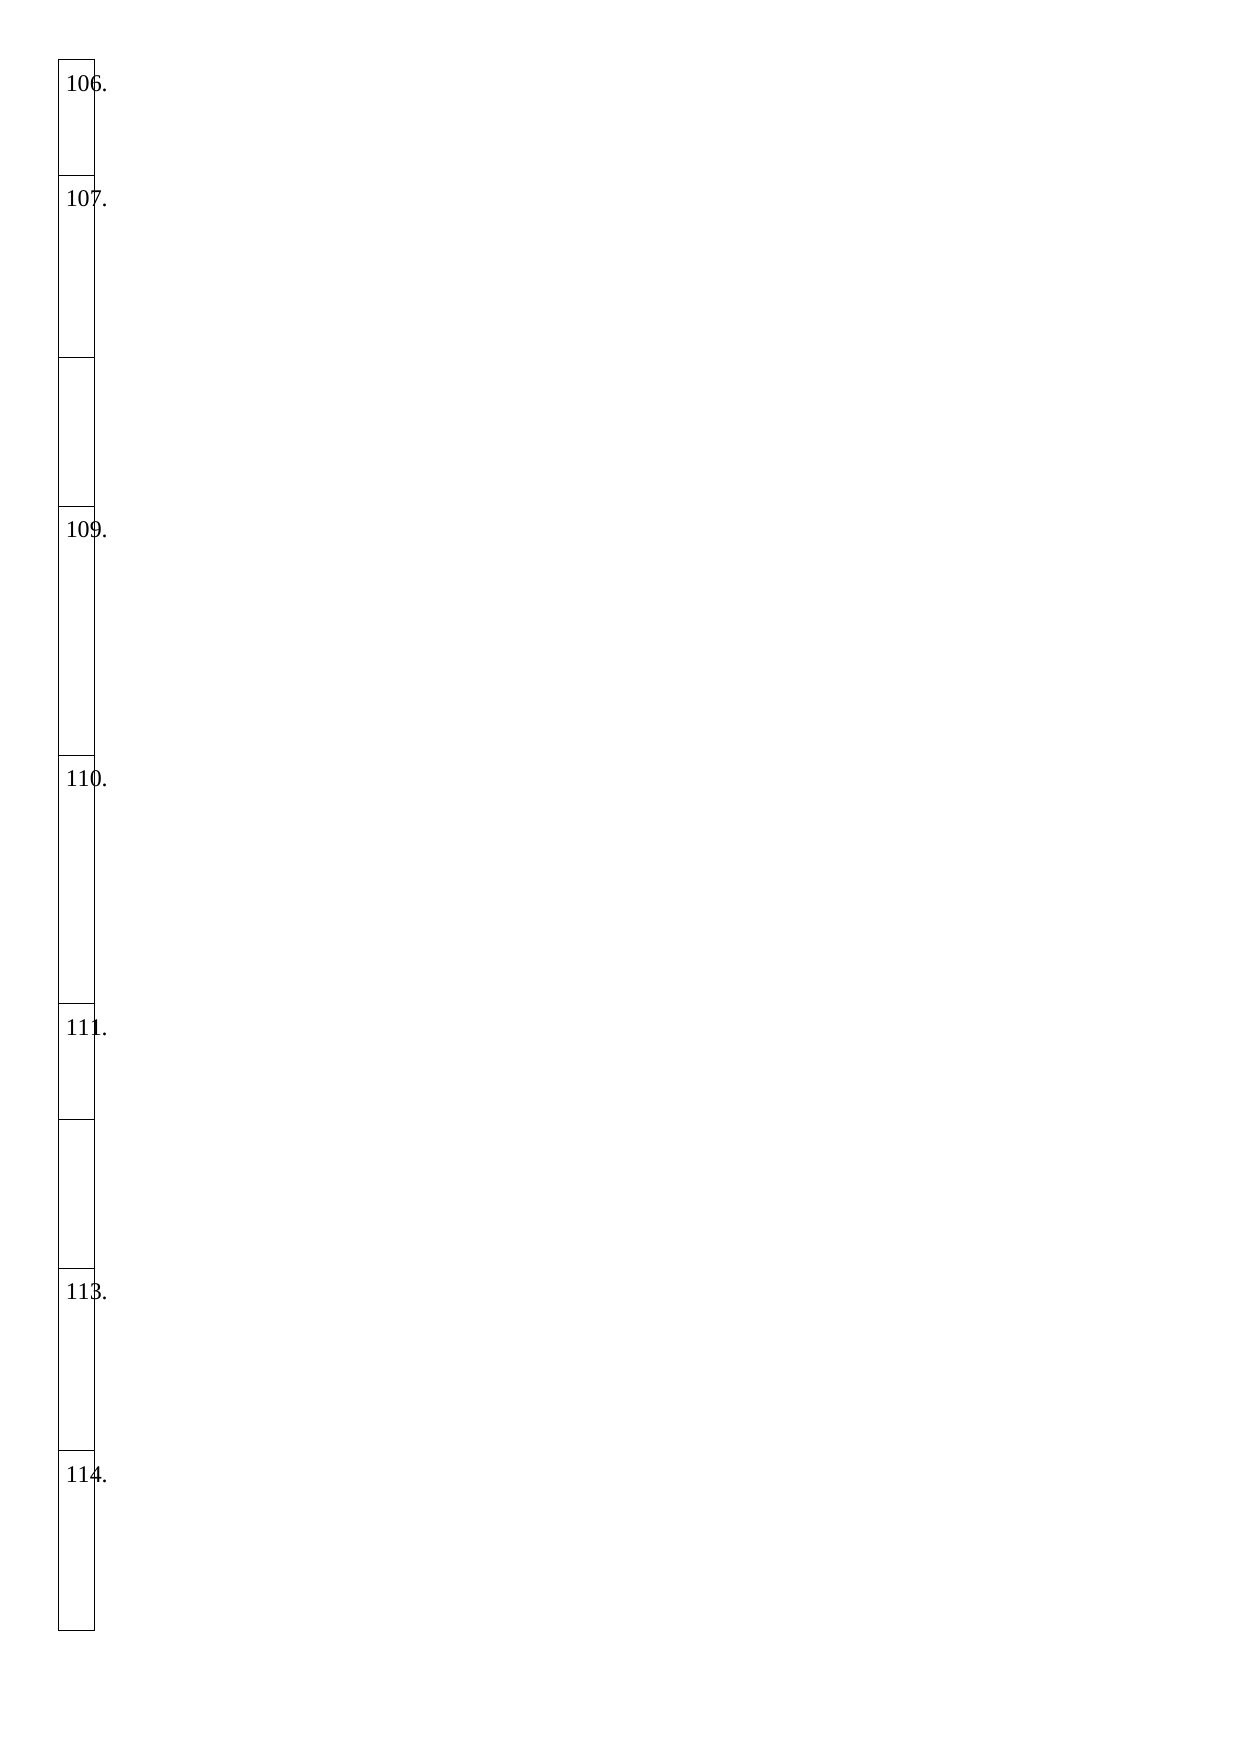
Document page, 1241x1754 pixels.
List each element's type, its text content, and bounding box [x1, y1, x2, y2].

table_header 106. [59, 60, 94, 175]
table_cell 109. [59, 507, 94, 754]
table_cell 113. [59, 1269, 94, 1450]
table_cell 107. [59, 176, 94, 357]
table_cell 110. [59, 756, 94, 1003]
table_cell 111. [59, 1004, 94, 1119]
table_cell 114. [59, 1451, 94, 1630]
table_cell 112. [59, 1120, 94, 1268]
table_cell 108. [59, 358, 94, 506]
